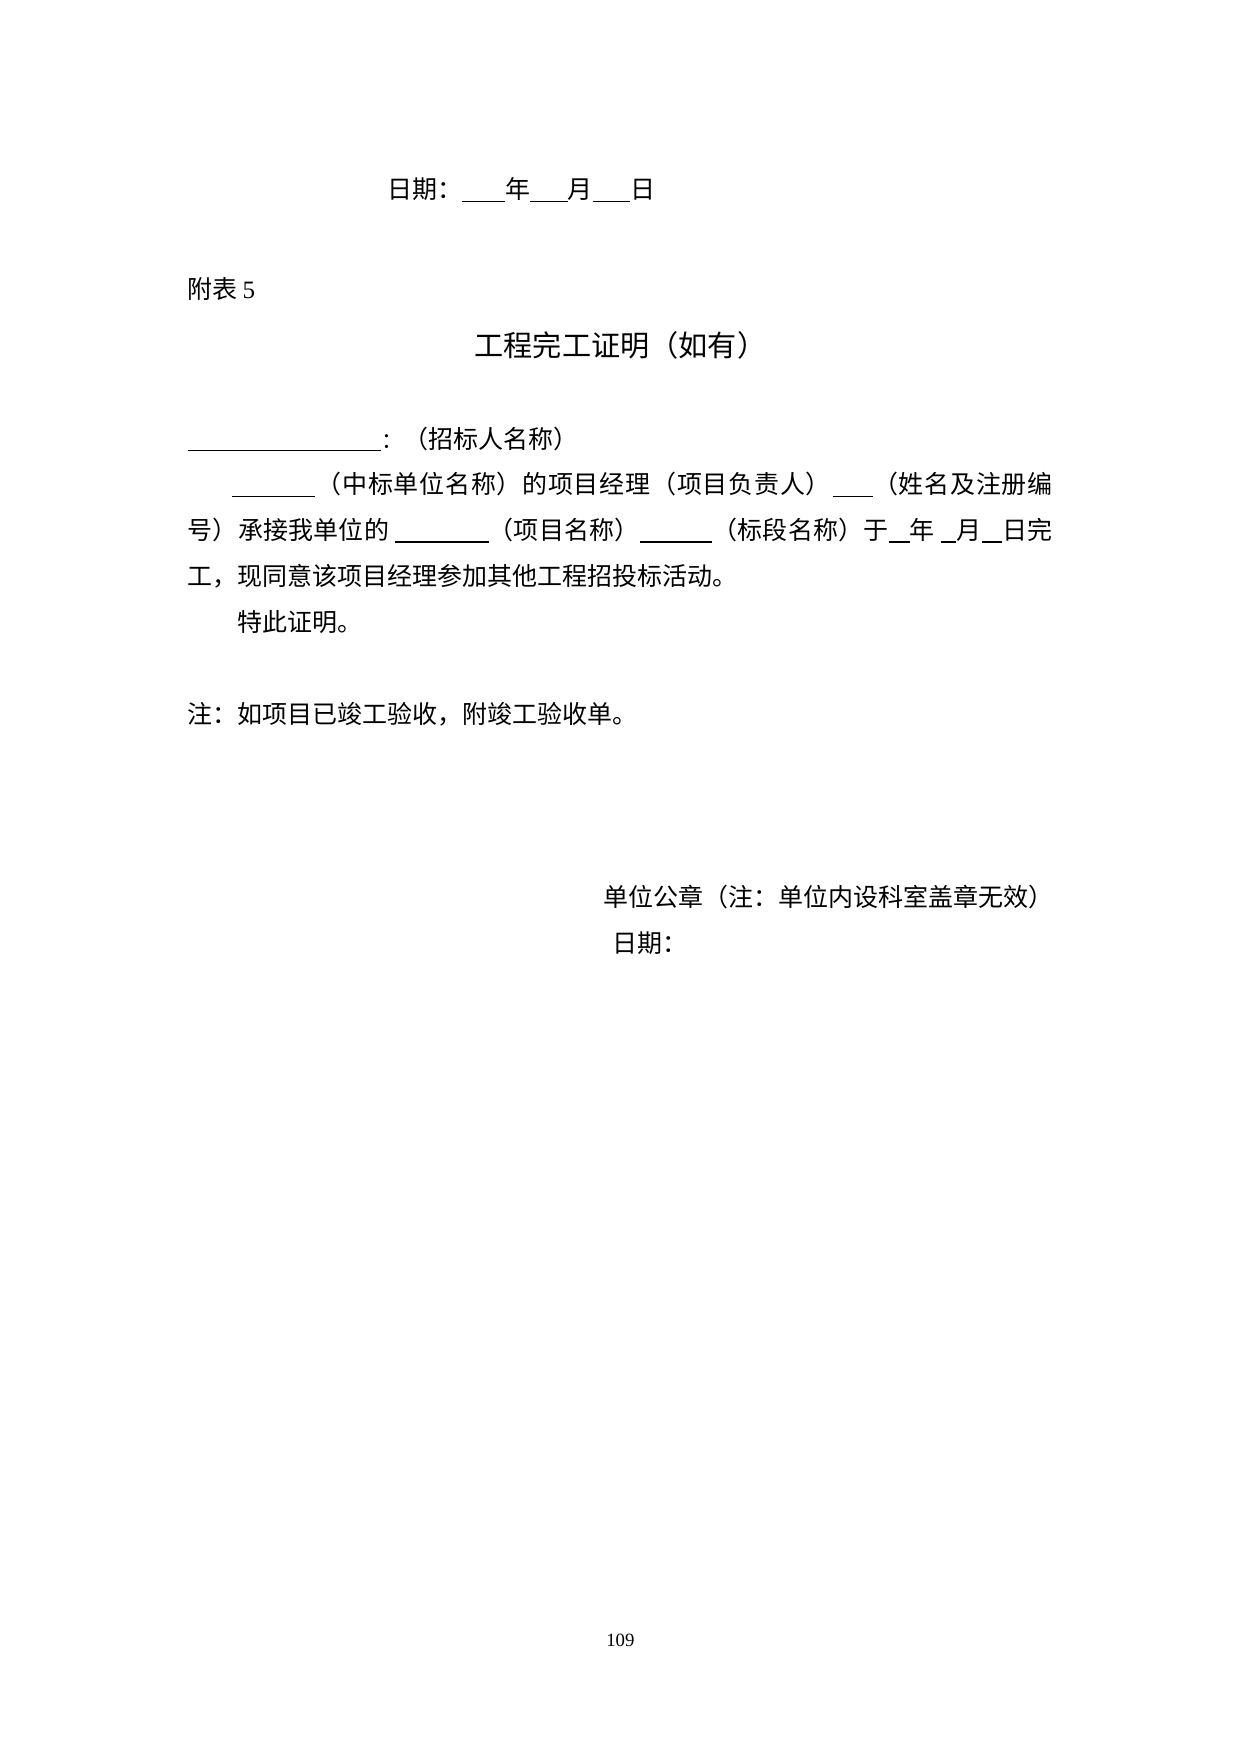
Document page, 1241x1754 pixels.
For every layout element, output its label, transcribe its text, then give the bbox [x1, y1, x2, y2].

text （中标单位名称）的项目经理（项目负责人） （姓名及注册编号）承接我单位的 （项目名称） （标段名称）于 年 月 日完工，现同意该项目经理参加其他工程招投标活动。 [187, 457, 1053, 595]
text 附表5 [187, 255, 1053, 320]
text 单位公章（注：单位内设科室盖章无效） [187, 870, 1053, 916]
text 日期： 年 月 日 [187, 162, 1053, 208]
text 注：如项目已竣工验收，附竣工验收单。 [187, 686, 1053, 732]
text ：（招标人名称） [187, 411, 1053, 457]
text 特此证明。 [187, 595, 1053, 641]
text 工程完工证明（如有） [187, 320, 1053, 366]
text 日期： [187, 916, 1053, 961]
